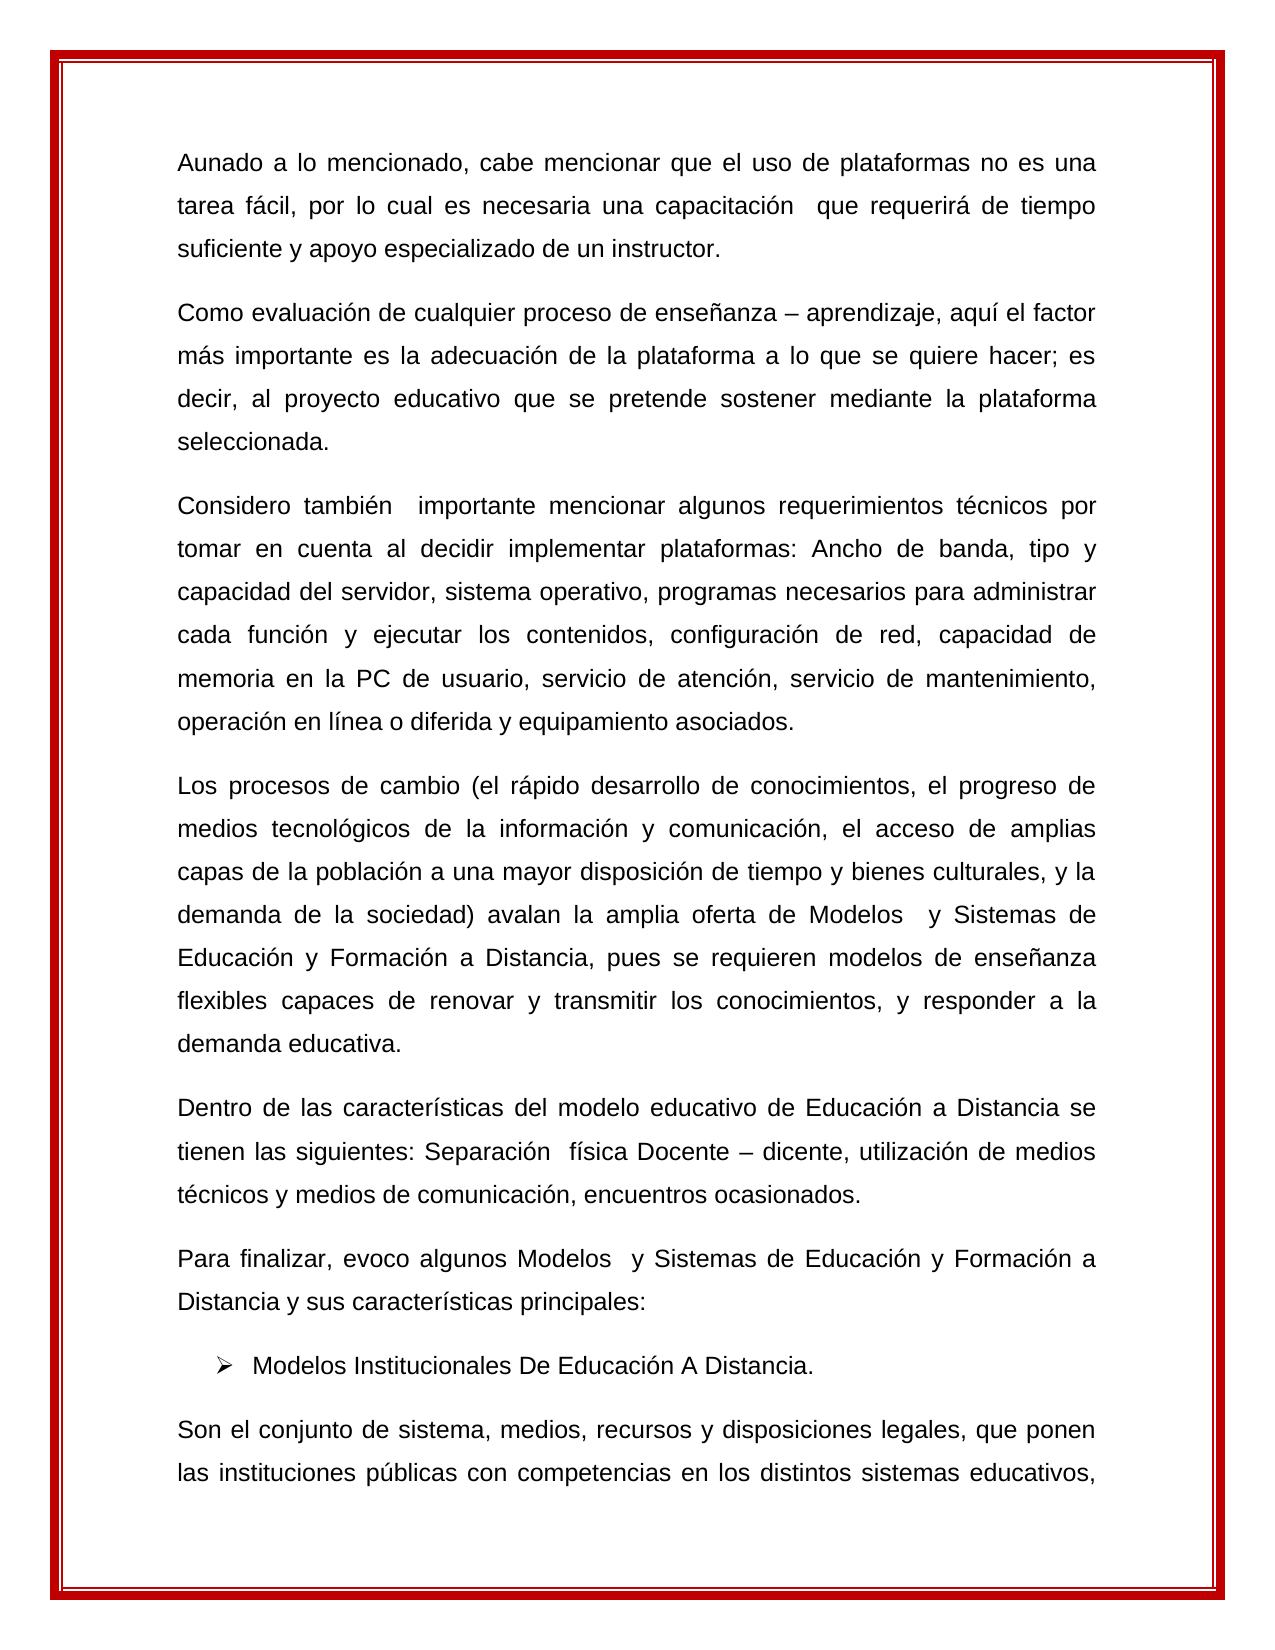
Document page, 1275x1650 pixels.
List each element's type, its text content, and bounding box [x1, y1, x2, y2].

list Modelos Institucionales De Educación A Distancia. [214, 1351, 1098, 1379]
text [177, 1415, 1098, 1487]
text Como evaluación de cualquier proceso de enseñanza – aprendizaje, aquí el factor más importante es la adecuación de la plataforma a lo que se quiere hacer; es decir, al proyecto educativo que se pretende sostener mediante la plataforma seleccionada. [177, 298, 1098, 456]
text Dentro de las características del modelo educativo de Educación a Distancia se tienen las siguientes: Separación física Docente – dicente, utilización de medios técnicos y medios de comunicación, encuentros ocasionados. [177, 1093, 1098, 1208]
text Considero también importante mencionar algunos requerimientos técnicos por tomar en cuenta al decidir implementar plataformas: Ancho de banda, tipo y capacidad del servidor, sistema operativo, programas necesarios para administrar cada función y ejecutar los contenidos, configuración de red, capacidad de memoria en la PC de usuario, servicio de atención, servicio de mantenimiento, operación en línea o diferida y equipamiento asociados. [177, 491, 1098, 735]
text Los procesos de cambio (el rápido desarrollo de conocimientos, el progreso de medios tecnológicos de la información y comunicación, el acceso de amplias capas de la población a una mayor disposición de tiempo y bienes culturales, y la demanda de la sociedad) avalan la amplia oferta de Modelos y Sistemas de Educación y Formación a Distancia, pues se requieren modelos de enseñanza flexibles capaces de renovar y transmitir los conocimientos, y responder a la demanda educativa. [177, 771, 1098, 1058]
text Para finalizar, evoco algunos Modelos y Sistemas de Educación y Formación a Distancia y sus características principales: [177, 1243, 1098, 1315]
text Aunado a lo mencionado, cabe mencionar que el uso de plataformas no es una tarea fácil, por lo cual es necesaria una capacitación que requerirá de tiempo suficiente y apoyo especializado de un instructor. [177, 147, 1098, 262]
